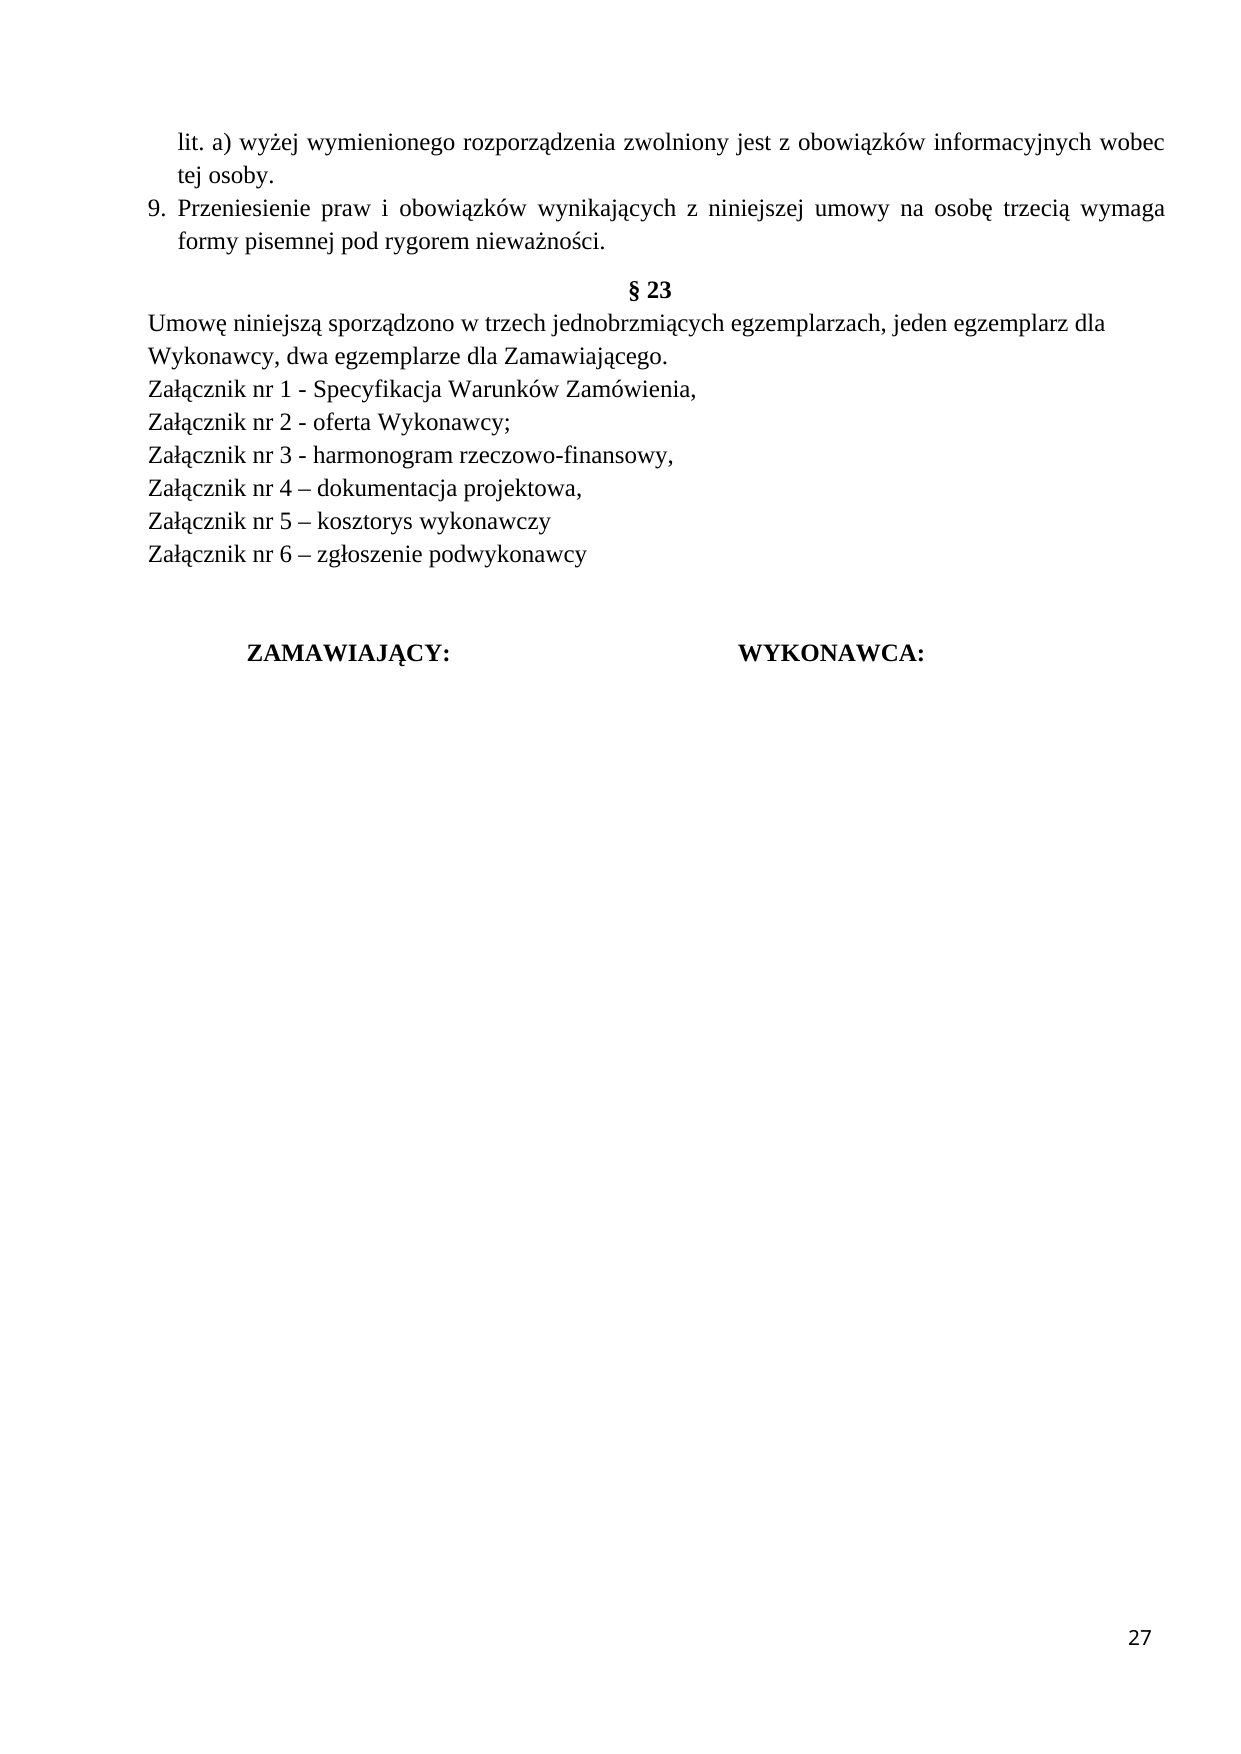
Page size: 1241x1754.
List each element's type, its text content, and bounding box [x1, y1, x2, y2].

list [148, 127, 1166, 188]
text Załącznik nr 3 - harmonogram rzeczowo-finansowy, [148, 440, 1152, 469]
text ZAMAWIAJĄCY: WYKONAWCA: [148, 638, 1152, 667]
text Załącznik nr 5 – kosztorys wykonawczy [148, 506, 1152, 535]
list Przeniesienie praw i obowiązków wynikających z niniejszej umowy na osobę trzecią wymaga formy pisemnej pod rygorem nieważności. [148, 193, 1166, 254]
text Załącznik nr 4 – dokumentacja projektowa, [148, 473, 1152, 502]
text Załącznik nr 2 - oferta Wykonawcy; [148, 407, 1152, 436]
text Załącznik nr 6 – zgłoszenie podwykonawcy [148, 539, 1152, 568]
text Umowę niniejszą sporządzono w trzech jednobrzmiących egzemplarzach, jeden egzemplarz dla Wykonawcy, dwa egzemplarze dla Zamawiającego. [148, 308, 1152, 370]
text Załącznik nr 1 - Specyfikacja Warunków Zamówienia, [148, 374, 1152, 403]
text § 23 [148, 275, 1152, 304]
